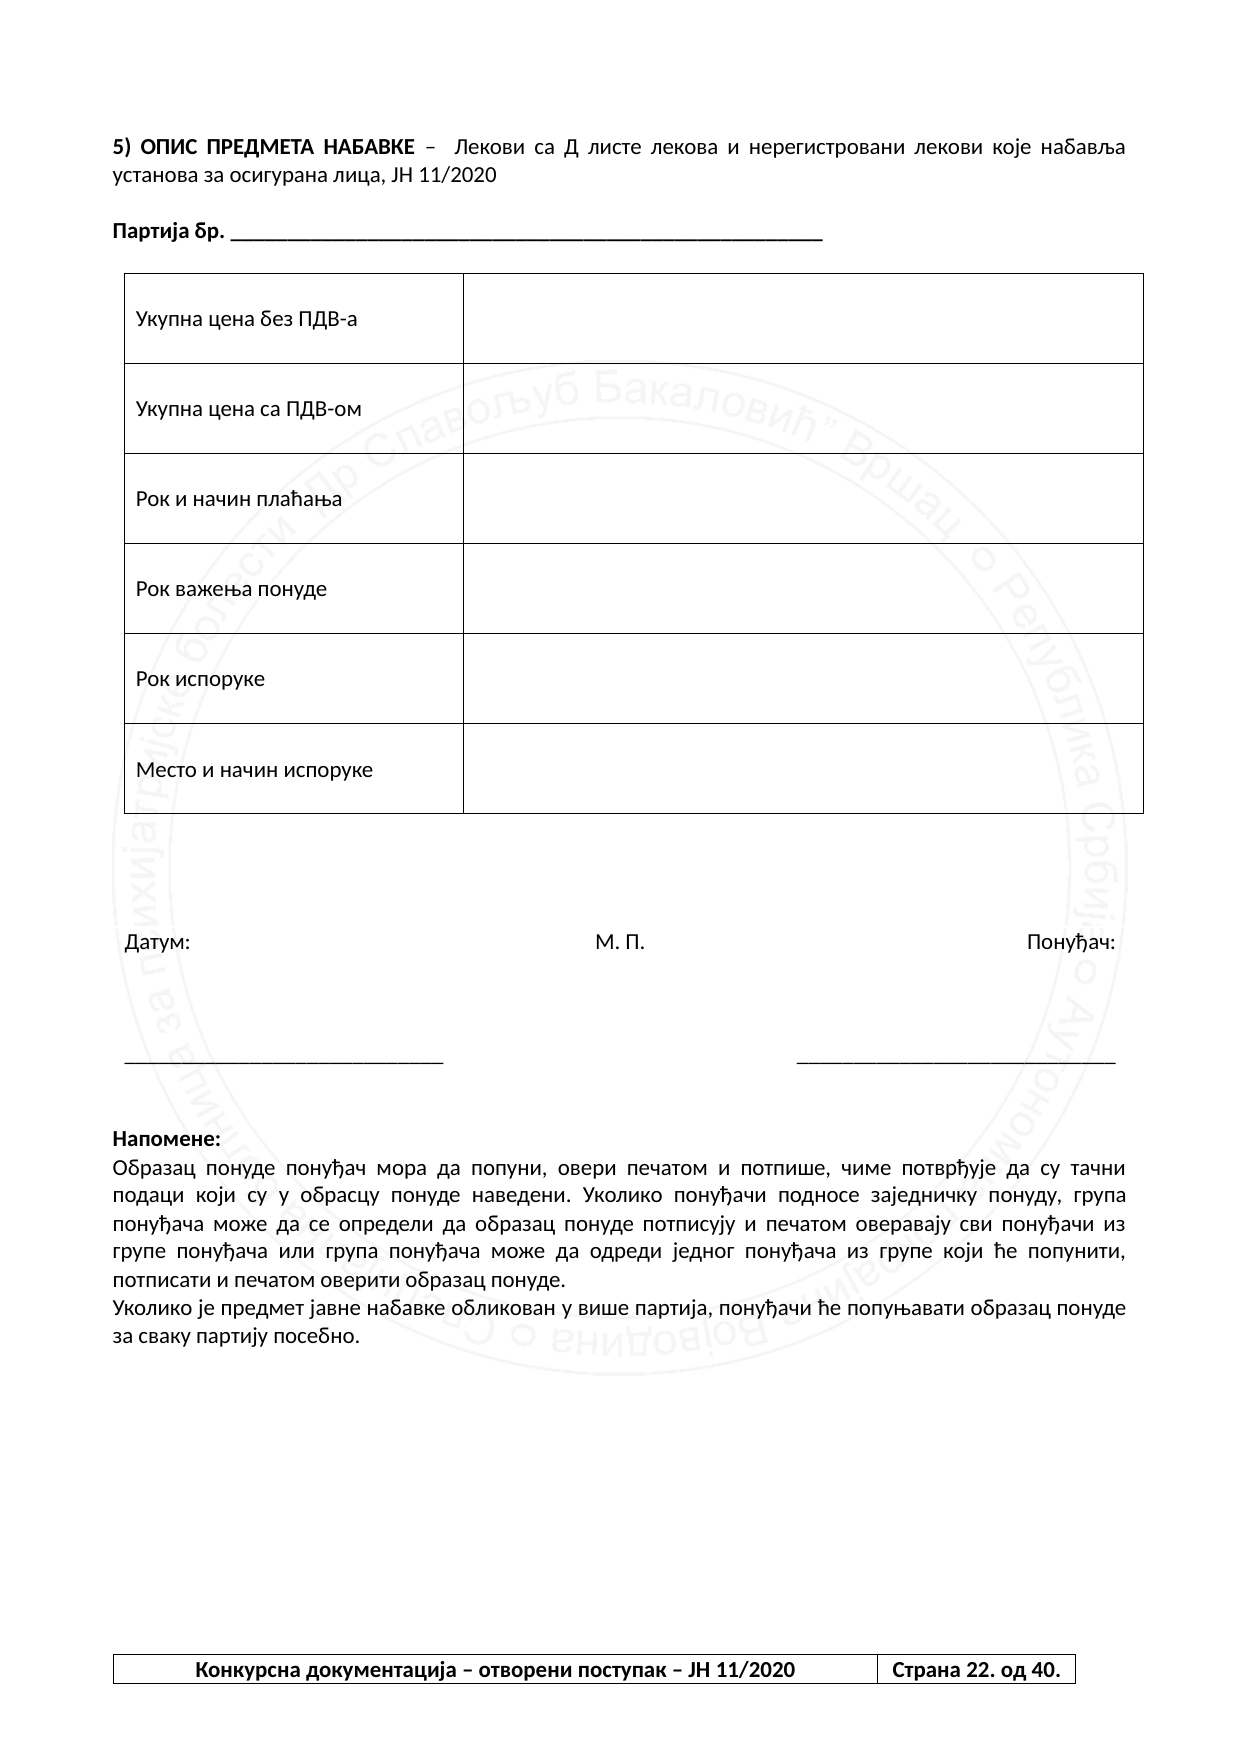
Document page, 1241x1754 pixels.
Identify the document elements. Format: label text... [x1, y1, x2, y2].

table_cell Рок испоруке [125, 634, 463, 723]
text Уколико је предмет јавне набавке обликован у више партија, понуђачи ће попуњавати образац понуде за сваку партију посебно. [112, 1293, 1128, 1349]
text Напомене: [112, 1124, 1128, 1153]
text Партија бр. ____________________________________________________ [112, 217, 1128, 244]
table_header Понуђач: ____________________________ [782, 928, 1127, 1067]
table_header [464, 274, 1143, 363]
table_cell Место и начин испоруке [125, 724, 463, 813]
table_header Датум: ____________________________ [114, 928, 458, 1067]
table_cell [464, 364, 1143, 453]
table_cell [464, 544, 1143, 633]
text Образац понуде понуђач мора да попуни, овери печатом и потпише, чиме потврђује да су тачни подаци који су у обрасцу понуде наведени. Уколико понуђачи подносе заједничку понуду, група понуђача може да се определи да образац понуде потписују и печатом оверавају сви понуђачи из групе понуђача или група понуђача може да одреди једног понуђача из групе који ће попунити, потписати и печатом оверити образац понуде. [112, 1153, 1128, 1293]
table_cell [464, 634, 1143, 723]
table_cell Укупна цена са ПДВ-ом [125, 364, 463, 453]
table_cell [464, 454, 1143, 543]
table_header М. П. [459, 928, 781, 1067]
table_cell [464, 724, 1143, 813]
table_header Укупна цена без ПДВ-а [125, 274, 463, 363]
table_cell Рок важења понуде [125, 544, 463, 633]
table_cell Рок и начин плаћања [125, 454, 463, 543]
text 5) ОПИС ПРЕДМЕТА НАБАВКЕ – Лекови са Д листе лекова и нерегистровани лекови које набавља установа за осигурана лица, ЈН 11/2020 [112, 132, 1128, 188]
